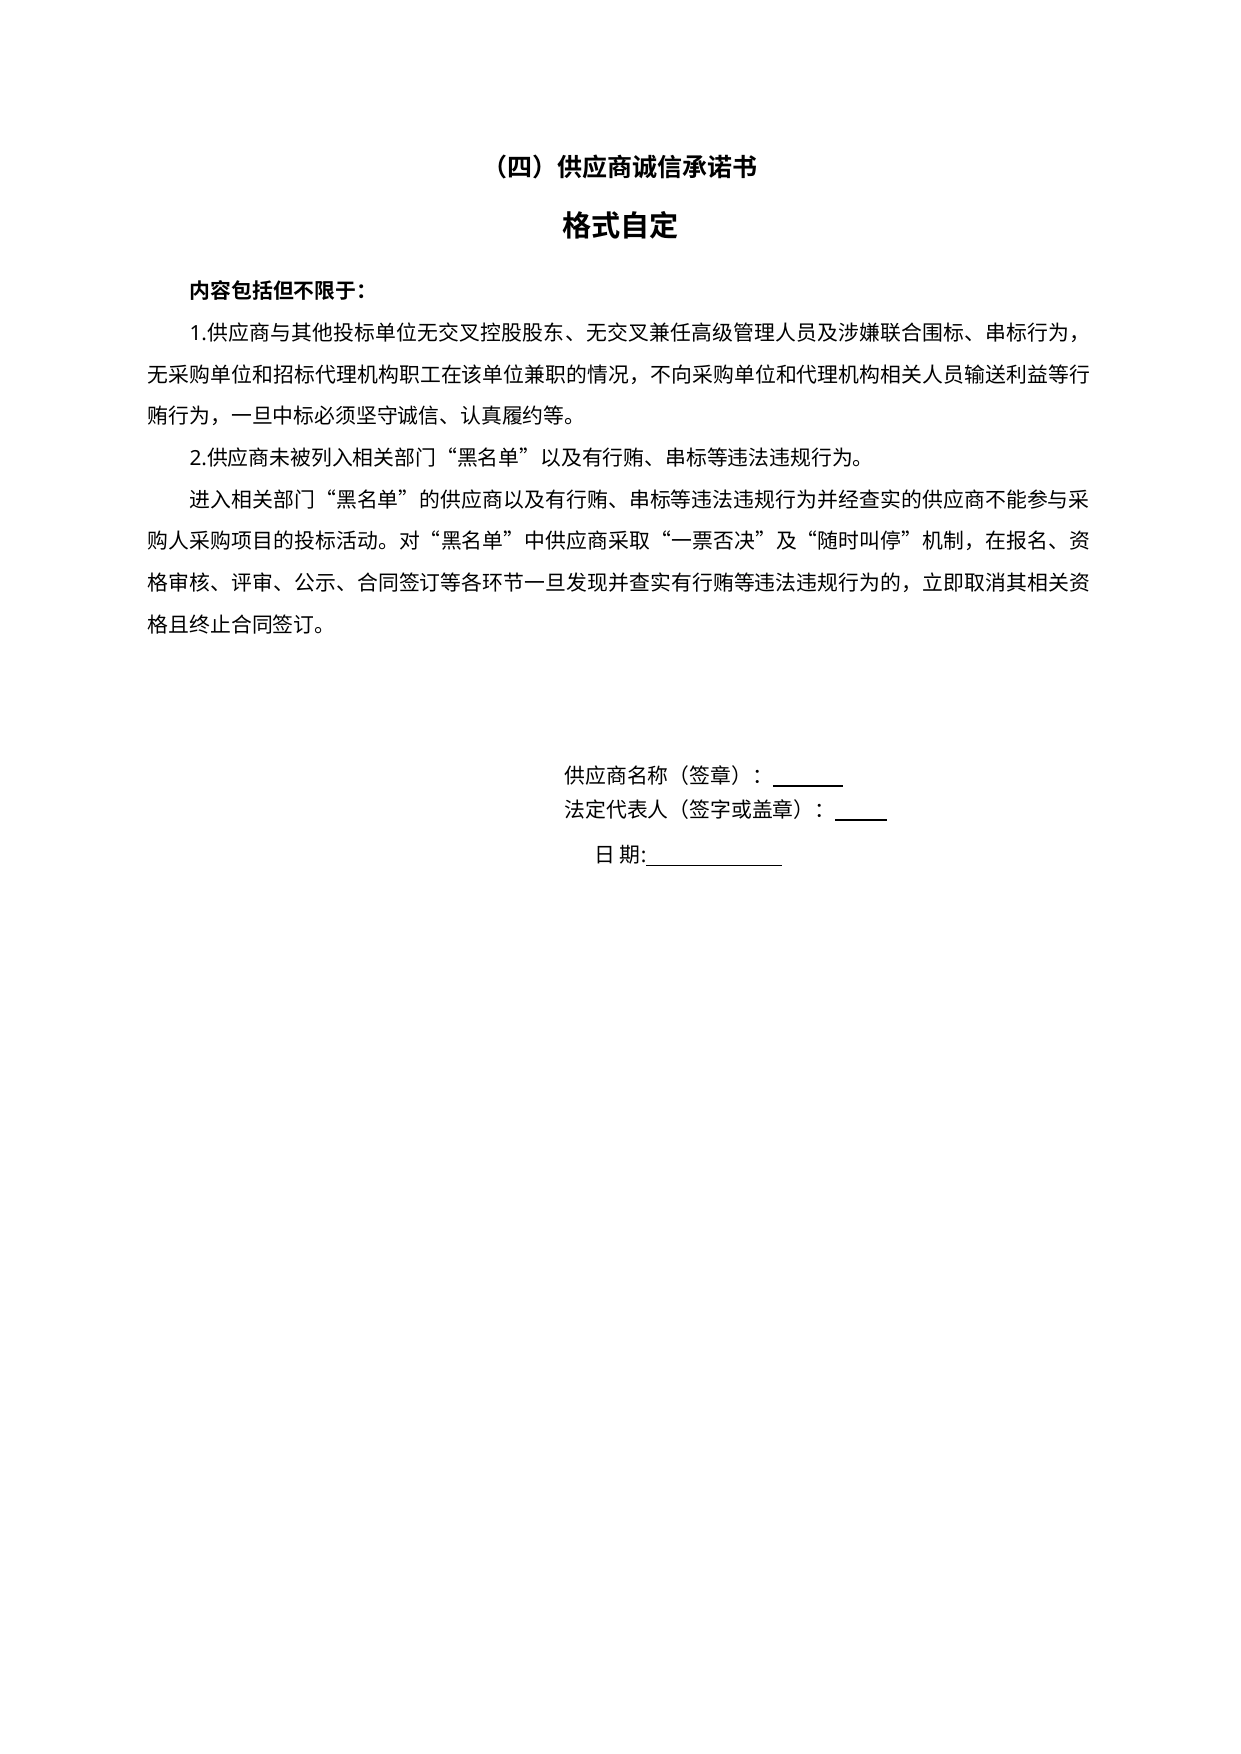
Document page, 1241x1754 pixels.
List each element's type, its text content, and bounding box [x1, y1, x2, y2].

text 供应商名称（签章）： [148, 743, 1092, 793]
text （四）供应商诚信承诺书 [148, 148, 1092, 184]
text 内容包括但不限于： [148, 266, 1092, 307]
text 进入相关部门“黑名单”的供应商以及有行贿、串标等违法违规行为并经查实的供应商不能参与采购人采购项目的投标活动。对“黑名单”中供应商采取“一票否决”及“随时叫停”机制，在报名、资格审核、评审、公示、合同签订等各环节一旦发现并查实有行贿等违法违规行为的，立即取消其相关资格且终止合同签订。 [148, 474, 1092, 641]
text 1.供应商与其他投标单位无交叉控股股东、无交叉兼任高级管理人员及涉嫌联合围标、串标行为，无采购单位和招标代理机构职工在该单位兼职的情况，不向采购单位和代理机构相关人员输送利益等行贿行为，一旦中标必须坚守诚信、认真履约等。 [148, 307, 1092, 432]
text 法定代表人（签字或盖章）： [148, 793, 1092, 824]
text 日 期: [148, 839, 1092, 869]
text 格式自定 [148, 202, 1092, 244]
text 2.供应商未被列入相关部门“黑名单”以及有行贿、串标等违法违规行为。 [148, 432, 1092, 474]
